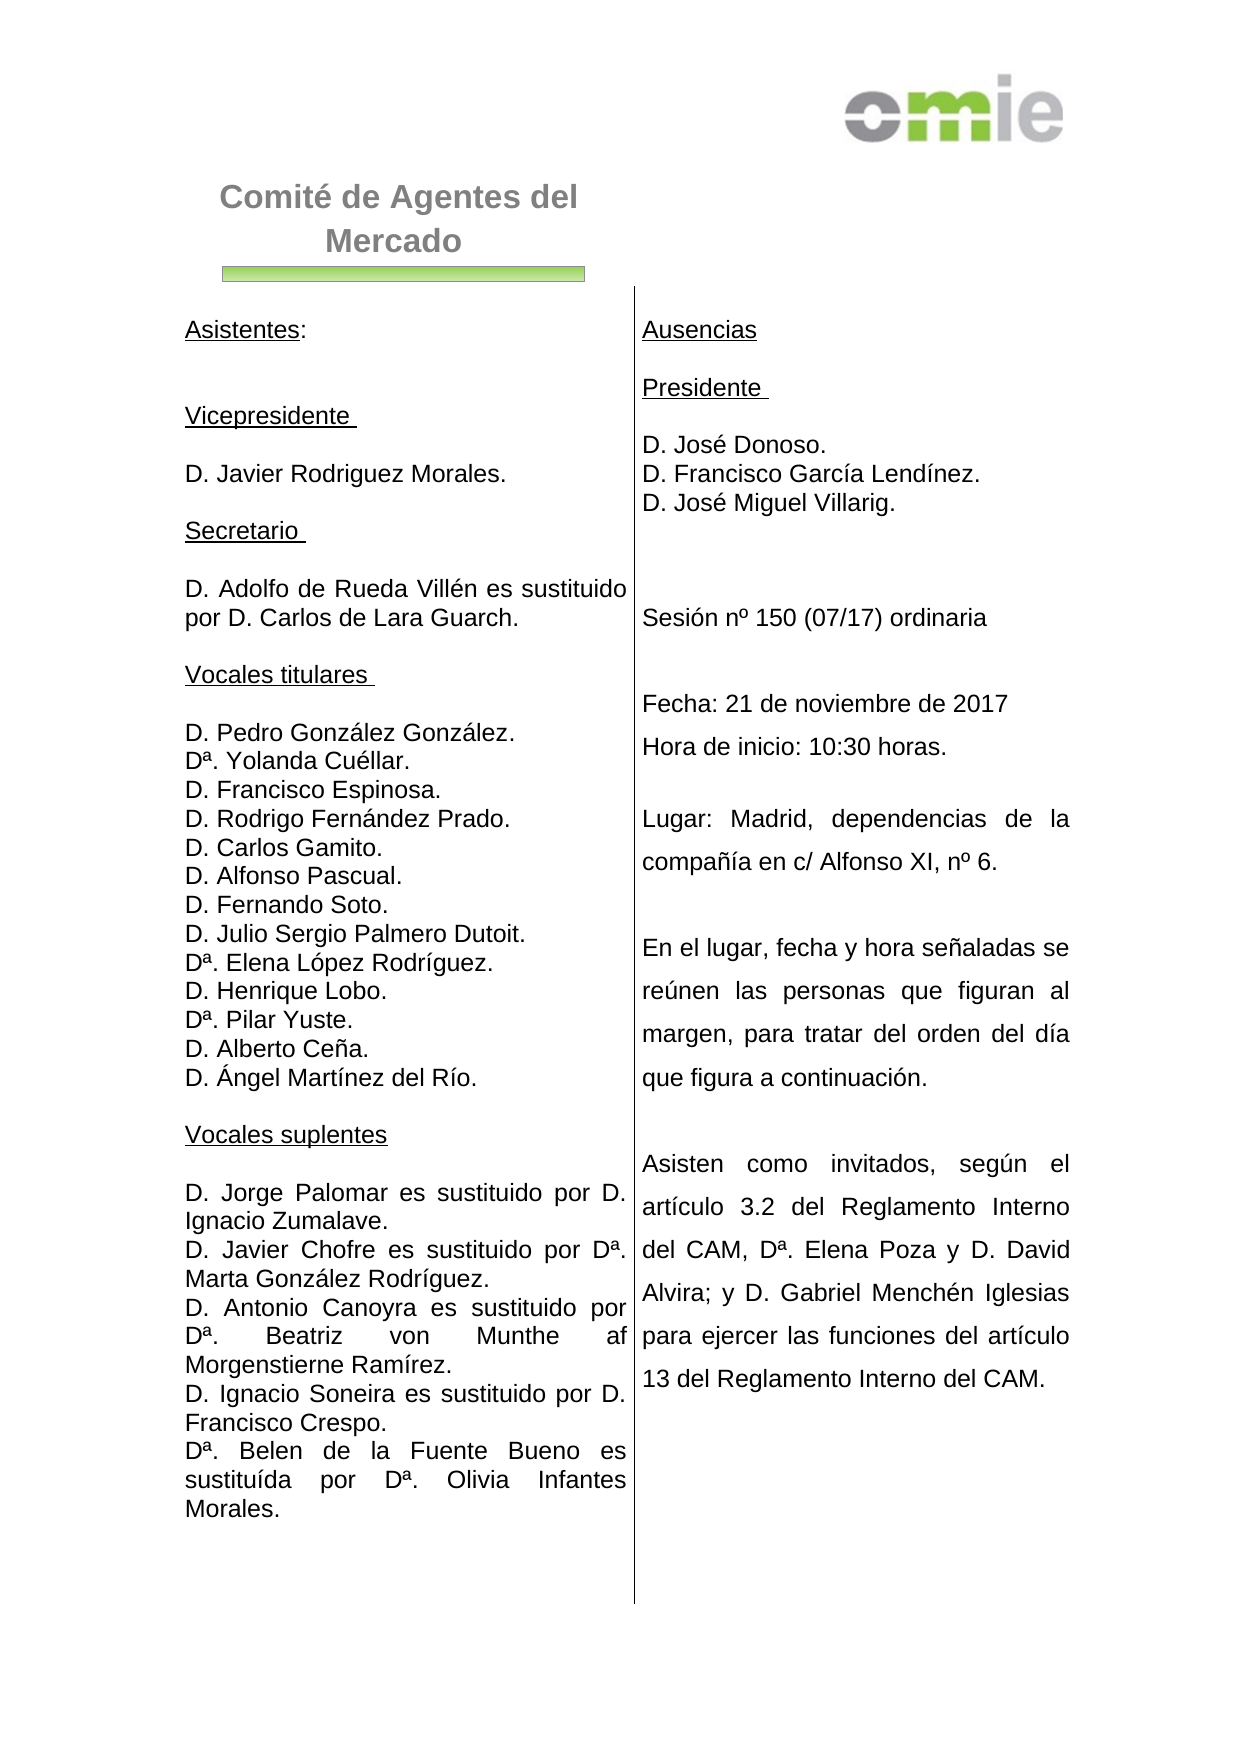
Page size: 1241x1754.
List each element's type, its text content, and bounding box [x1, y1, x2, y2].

table_header Asistentes: Vicepresidente D. Javier Rodriguez Morales. Secretario D. Adolfo de Rueda Villén es sustituido por D. Carlos de Lara Guarch. Vocales titulares D. Pedro González González. Dª. Yolanda Cuéllar. D. Francisco Espinosa. D. Rodrigo Fernández Prado. D. Carlos Gamito. D. Alfonso Pascual. D. Fernando Soto. D. Julio Sergio Palmero Dutoit. Dª. Elena López Rodríguez. D. Henrique Lobo. Dª. Pilar Yuste. D. Alberto Ceña. D. Ángel Martínez del Río. Vocales suplentes D. Jorge Palomar es sustituido por D. Ignacio Zumalave. D. Javier Chofre es sustituido por Dª. Marta González Rodríguez. D. Antonio Canoyra es sustituido por Dª. Beatriz von Munthe af Morgenstierne Ramírez. D. Ignacio Soneira es sustituido por D. Francisco Crespo. Dª. Belen de la Fuente Bueno es sustituída por Dª. Olivia Infantes Morales. [177, 286, 634, 1604]
text Comité de Agentes del Mercado [177, 177, 620, 260]
table_header Ausencias Presidente D. José Donoso. D. Francisco García Lendínez. D. José Miguel Villarig. Sesión nº 150 (07/17) ordinaria Fecha: 21 de noviembre de 2017 Hora de inicio: 10:30 horas. Lugar: Madrid, dependencias de la compañía en c/ Alfonso XI, nº 6. En el lugar, fecha y hora señaladas se reúnen las personas que figuran al margen, para tratar del orden del día que figura a continuación. Asisten como invitados, según el artículo 3.2 del Reglamento Interno del CAM, Dª. Elena Poza y D. David Alvira; y D. Gabriel Menchén Iglesias para ejercer las funciones del artículo 13 del Reglamento Interno del CAM. [635, 286, 1078, 1604]
picture [843, 70, 1063, 144]
